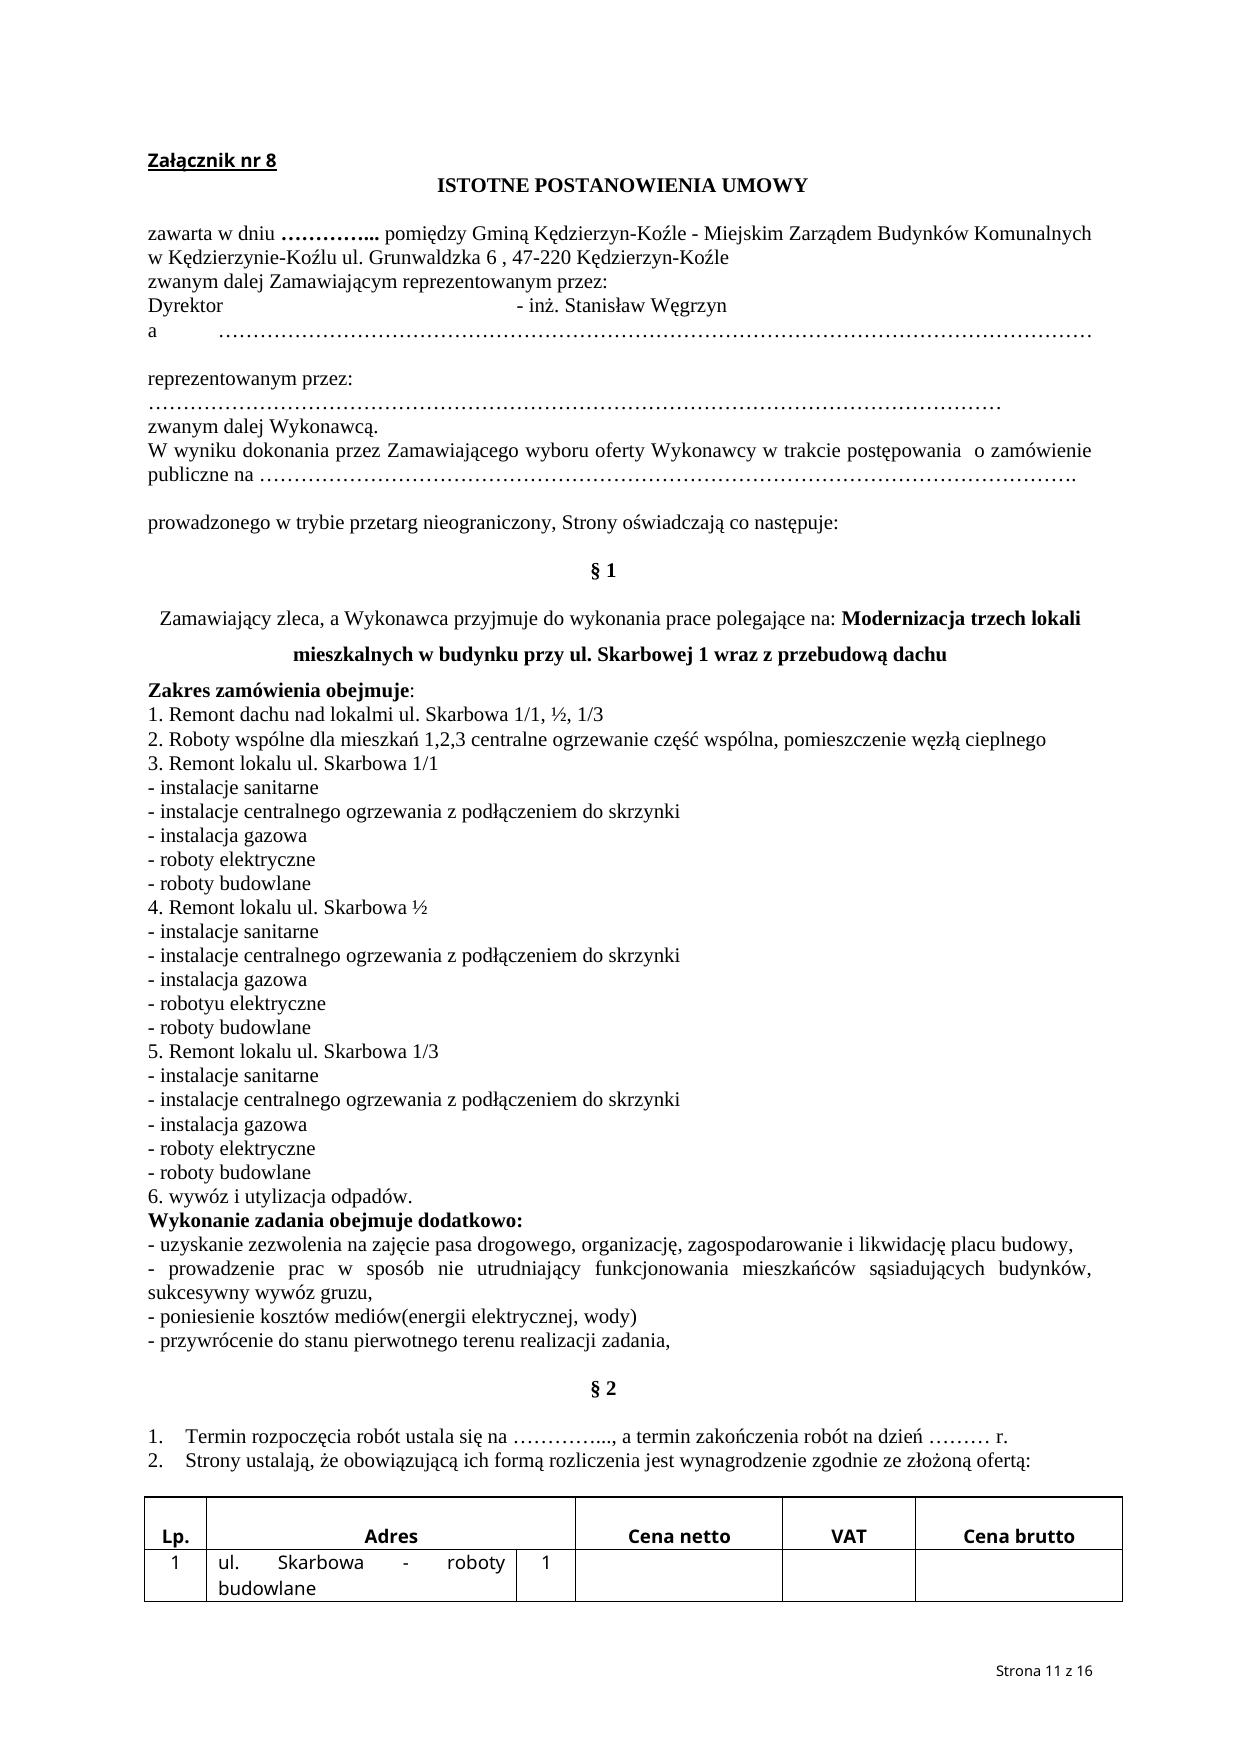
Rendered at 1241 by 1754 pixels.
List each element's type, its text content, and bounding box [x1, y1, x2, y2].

text - robotyu elektryczne [148, 991, 1090, 1015]
table_header Lp. [145, 1498, 206, 1548]
text 1. Remont dachu nad lokalmi ul. Skarbowa 1/1, ½, 1/3 [148, 702, 1090, 726]
text W wyniku dokonania przez Zamawiającego wyboru oferty Wykonawcy w trakcie postępowania o zamówienie publiczne na ………………………………………………………………………………………………………. [148, 438, 1093, 486]
text Zakres zamówienia obejmuje: [148, 678, 1090, 702]
list Termin rozpoczęcia robót ustala się na …………..., a termin zakończenia robót na dzień ……… r. [148, 1424, 1093, 1448]
table_header Adres [207, 1498, 575, 1548]
text - instalacje centralnego ogrzewania z podłączeniem do skrzynki [148, 943, 1090, 967]
text - roboty budowlane [148, 871, 1090, 895]
text Załącznik nr 8 [148, 148, 1093, 173]
text Zamawiający zleca, a Wykonawca przyjmuje do wykonania prace polegające na: Modernizacja trzech lokali mieszkalnych w budynku przy ul. Skarbowej 1 wraz z przebudową dachu [148, 606, 1093, 666]
text - roboty elektryczne [148, 1136, 1090, 1159]
text - przywrócenie do stanu pierwotnego terenu realizacji zadania, [148, 1328, 1093, 1352]
text - instalacja gazowa [148, 823, 1090, 847]
table_cell [576, 1550, 782, 1601]
text zawarta w dniu …………... pomiędzy Gminą Kędzierzyn-Koźle - Miejskim Zarządem Budynków Komunalnych w Kędzierzynie-Koźlu ul. Grunwaldzka 6 , 47-220 Kędzierzyn-Koźle [148, 221, 1093, 269]
text zwanym dalej Wykonawcą. [148, 414, 1093, 438]
text ISTOTNE POSTANOWIENIA UMOWY [295, 173, 1093, 197]
text a ……………………………………………………………………………………………………………… [148, 317, 1093, 366]
table_cell 1 [517, 1550, 575, 1601]
text - instalacja gazowa [148, 967, 1090, 991]
text - roboty budowlane [148, 1159, 1090, 1184]
text - instalacje sanitarne [148, 774, 1090, 799]
text 5. Remont lokalu ul. Skarbowa 1/3 [148, 1039, 1090, 1063]
text - roboty budowlane [148, 1015, 1090, 1039]
table_cell [916, 1550, 1122, 1601]
text - instalacje sanitarne [148, 1063, 1090, 1087]
list Strony ustalają, że obowiązującą ich formą rozliczenia jest wynagrodzenie zgodnie ze złożoną ofertą: [148, 1448, 1093, 1472]
text prowadzonego w trybie przetarg nieograniczony, Strony oświadczają co następuje: [148, 510, 1093, 534]
text - prowadzenie prac w sposób nie utrudniający funkcjonowania mieszkańców sąsiadujących budynków, sukcesywny wywóz gruzu, [148, 1256, 1093, 1304]
table_cell 1 [145, 1550, 206, 1601]
table_cell ul. Skarbowa - roboty budowlane [207, 1550, 516, 1601]
table_header Cena netto [576, 1498, 782, 1548]
text - instalacje sanitarne [148, 919, 1090, 943]
text 6. wywóz i utylizacja odpadów. [148, 1184, 1093, 1208]
table_cell [783, 1550, 915, 1601]
text § 1 [148, 558, 1093, 582]
text zwanym dalej Zamawiającym reprezentowanym przez: [148, 269, 1093, 293]
text 4. Remont lokalu ul. Skarbowa ½ [148, 895, 1090, 919]
text - instalacja gazowa [148, 1111, 1090, 1136]
table_header Cena brutto [916, 1498, 1122, 1548]
text Wykonanie zadania obejmuje dodatkowo: [148, 1208, 1093, 1232]
text - roboty elektryczne [148, 847, 1090, 871]
table_header VAT [783, 1498, 915, 1548]
text - uzyskanie zezwolenia na zajęcie pasa drogowego, organizację, zagospodarowanie i likwidację placu budowy, [148, 1232, 1093, 1256]
text - instalacje centralnego ogrzewania z podłączeniem do skrzynki [148, 799, 1090, 823]
text 2. Roboty wspólne dla mieszkań 1,2,3 centralne ogrzewanie część wspólna, pomieszczenie węzłą cieplnego [148, 726, 1090, 751]
text § 2 [148, 1376, 1093, 1400]
text reprezentowanym przez: [148, 366, 1093, 390]
text 3. Remont lokalu ul. Skarbowa 1/1 [148, 751, 1090, 774]
text …………………………………………………………………………………………………………… [148, 390, 1093, 414]
text - instalacje centralnego ogrzewania z podłączeniem do skrzynki [148, 1087, 1090, 1111]
text - poniesienie kosztów mediów(energii elektrycznej, wody) [148, 1304, 1093, 1328]
text Dyrektor - inż. Stanisław Węgrzyn [148, 293, 1093, 317]
